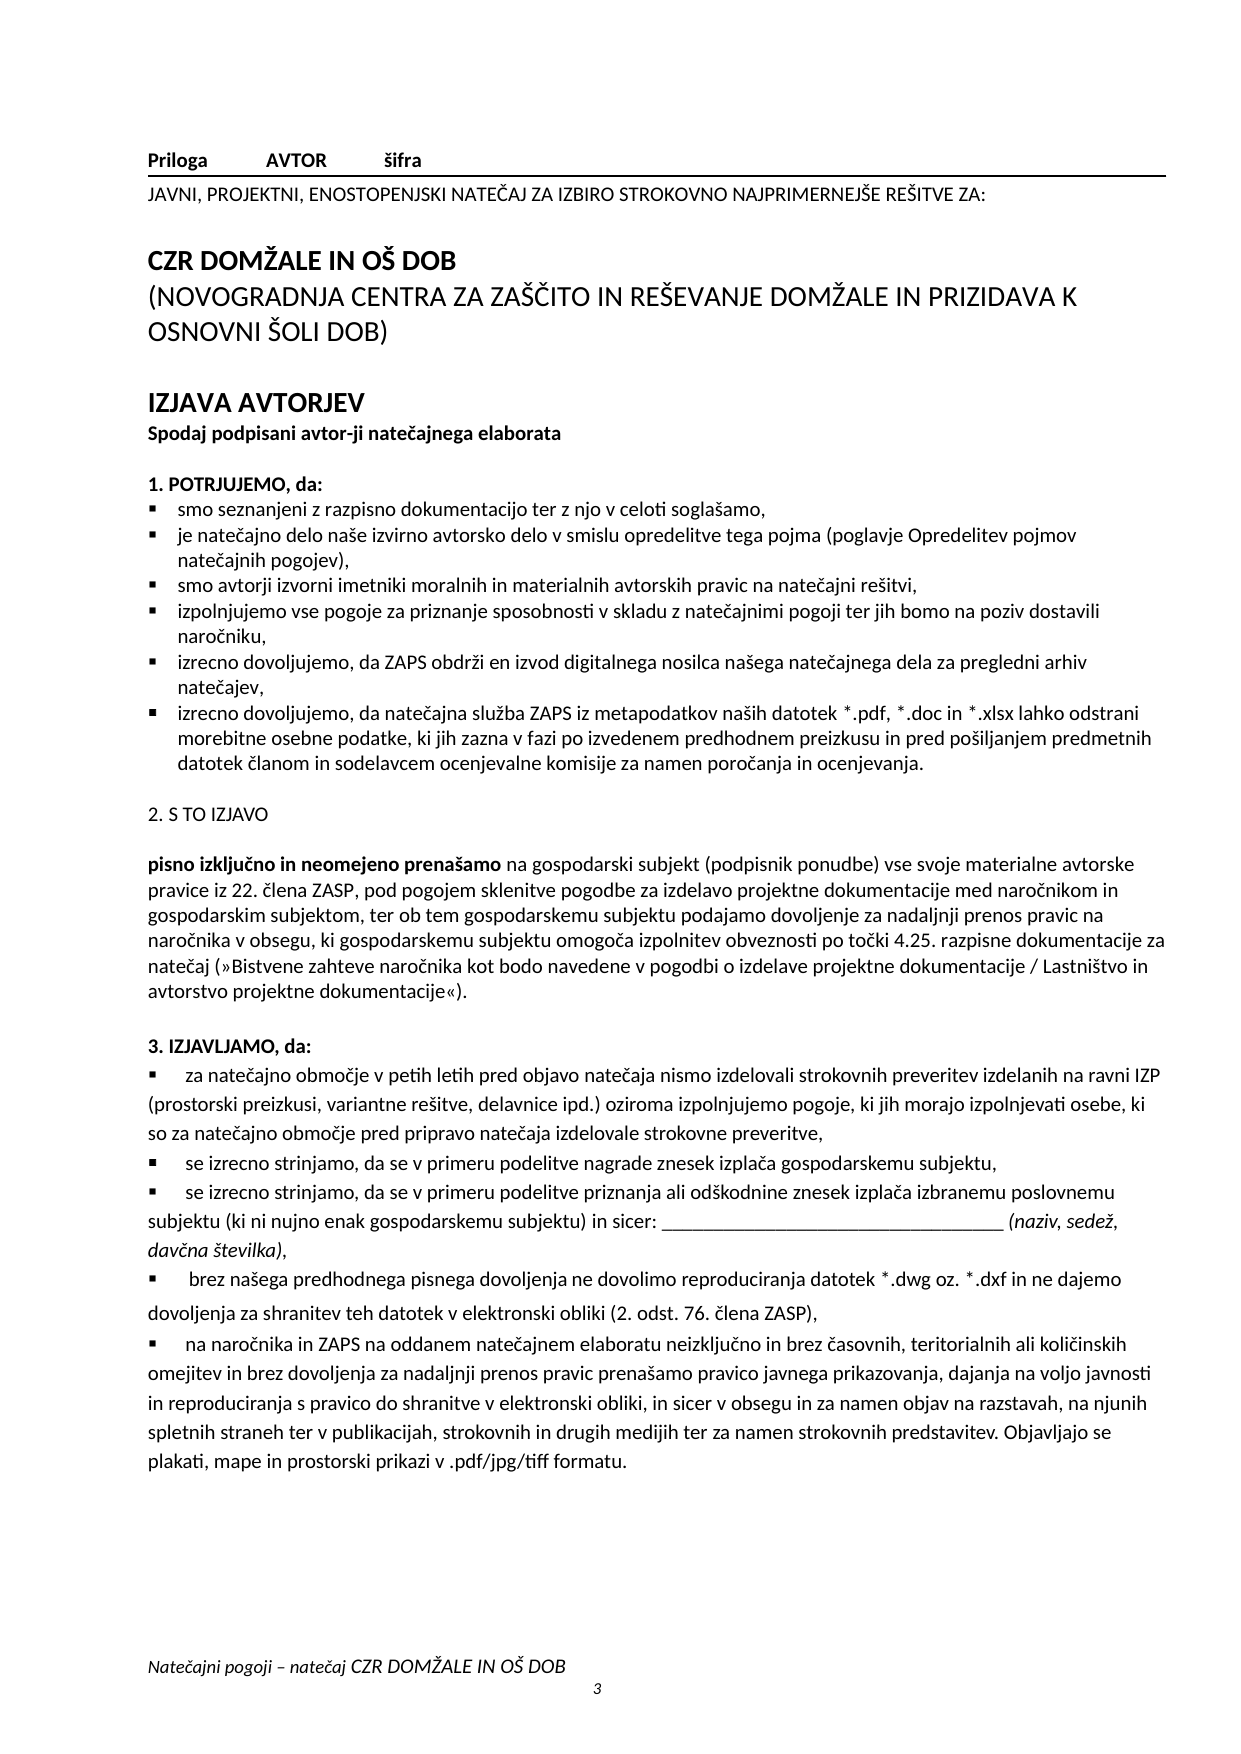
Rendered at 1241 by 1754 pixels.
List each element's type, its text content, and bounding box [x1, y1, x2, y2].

text 1. POTRJUJEMO, da: [148, 471, 1166, 496]
list izrecno dovoljujemo, da ZAPS obdrži en izvod digitalnega nosilca našega natečajnega dela za pregledni arhiv natečajev, [148, 649, 1166, 700]
text pisno izključno in neomejeno prenašamo na gospodarski subjekt (podpisnik ponudbe) vse svoje materialne avtorske pravice iz 22. člena ZASP, pod pogojem sklenitve pogodbe za izdelavo projektne dokumentacije med naročnikom in gospodarskim subjektom, ter ob tem gospodarskemu subjektu podajamo dovoljenje za nadaljnji prenos pravic na naročnika v obsegu, ki gospodarskemu subjektu omogoča izpolnitev obveznosti po točki 4.25. razpisne dokumentacije za natečaj (»Bistvene zahteve naročnika kot bodo navedene v pogodbi o izdelave projektne dokumentacije / Lastništvo in avtorstvo projektne dokumentacije«). [148, 851, 1166, 1004]
text JAVNI, PROJEKTNI, ENOSTOPENJSKI NATEČAJ ZA IZBIRO STROKOVNO NAJPRIMERNEJŠE REŠITVE ZA: [148, 181, 1166, 206]
list smo seznanjeni z razpisno dokumentacijo ter z njo v celoti soglašamo, [148, 496, 1166, 522]
list izrecno dovoljujemo, da natečajna služba ZAPS iz metapodatkov naših datotek *.pdf, *.doc in *.xlsx lahko odstrani morebitne osebne podatke, ki jih zazna v fazi po izvedenem predhodnem preizkusu in pred pošiljanjem predmetnih datotek članom in sodelavcem ocenjevalne komisije za namen poročanja in ocenjevanja. [148, 700, 1166, 776]
list je natečajno delo naše izvirno avtorsko delo v smislu opredelitve tega pojma (poglavje Opredelitev pojmov natečajnih pogojev), [148, 522, 1166, 573]
list na naročnika in ZAPS na oddanem natečajnem elaboratu neizključno in brez časovnih, teritorialnih ali količinskih omejitev in brez dovoljenja za nadaljnji prenos pravic prenašamo pravico javnega prikazovanja, dajanja na voljo javnosti in reproduciranja s pravico do shranitve v elektronski obliki, in sicer v obsegu in za namen objav na razstavah, na njunih spletnih straneh ter v publikacijah, strokovnih in drugih medijih ter za namen strokovnih predstavitev. Objavljajo se plakati, mape in prostorski prikazi v .pdf/jpg/tiff formatu. [148, 1331, 1166, 1473]
list se izrecno strinjamo, da se v primeru podelitve nagrade znesek izplača gospodarskemu subjektu, [148, 1150, 1166, 1175]
text Spodaj podpisani avtor-ji natečajnega elaborata [148, 420, 1166, 446]
list za natečajno območje v petih letih pred objavo natečaja nismo izdelovali strokovnih preveritev izdelanih na ravni IZP (prostorski preizkusi, variantne rešitve, delavnice ipd.) oziroma izpolnjujemo pogoje, ki jih morajo izpolnjevati osebe, ki so za natečajno območje pred pripravo natečaja izdelovale strokovne preveritve, [148, 1062, 1166, 1146]
list 2. S TO IZJAVO [148, 801, 1166, 827]
list smo avtorji izvorni imetniki moralnih in materialnih avtorskih pravic na natečajni rešitvi, [148, 573, 1166, 598]
list se izrecno strinjamo, da se v primeru podelitve priznanja ali odškodnine znesek izplača izbranemu poslovnemu subjektu (ki ni nujno enak gospodarskemu subjektu) in sicer: _________________________________ (naziv, sedež, davčna številka), [148, 1179, 1166, 1263]
list izpolnjujemo vse pogoje za priznanje sposobnosti v skladu z natečajnimi pogoji ter jih bomo na poziv dostavili naročniku, [148, 598, 1166, 649]
text CZR DOMŽALE IN OŠ DOB [148, 242, 1166, 278]
text (NOVOGRADNJA CENTRA ZA ZAŠČITO IN REŠEVANJE DOMŽALE IN PRIZIDAVA K OSNOVNI ŠOLI DOB) [148, 278, 1166, 349]
list 3. IZJAVLJAMO, da: [148, 1033, 1166, 1058]
text izjava avtorjev [148, 384, 1166, 420]
text Priloga AVTOR šifra [148, 148, 1166, 175]
list brez našega predhodnega pisnega dovoljenja ne dovolimo reproduciranja datotek *.dwg oz. *.dxf in ne dajemo dovoljenja za shranitev teh datotek v elektronski obliki (2. odst. 76. člena ZASP), [148, 1266, 1166, 1327]
